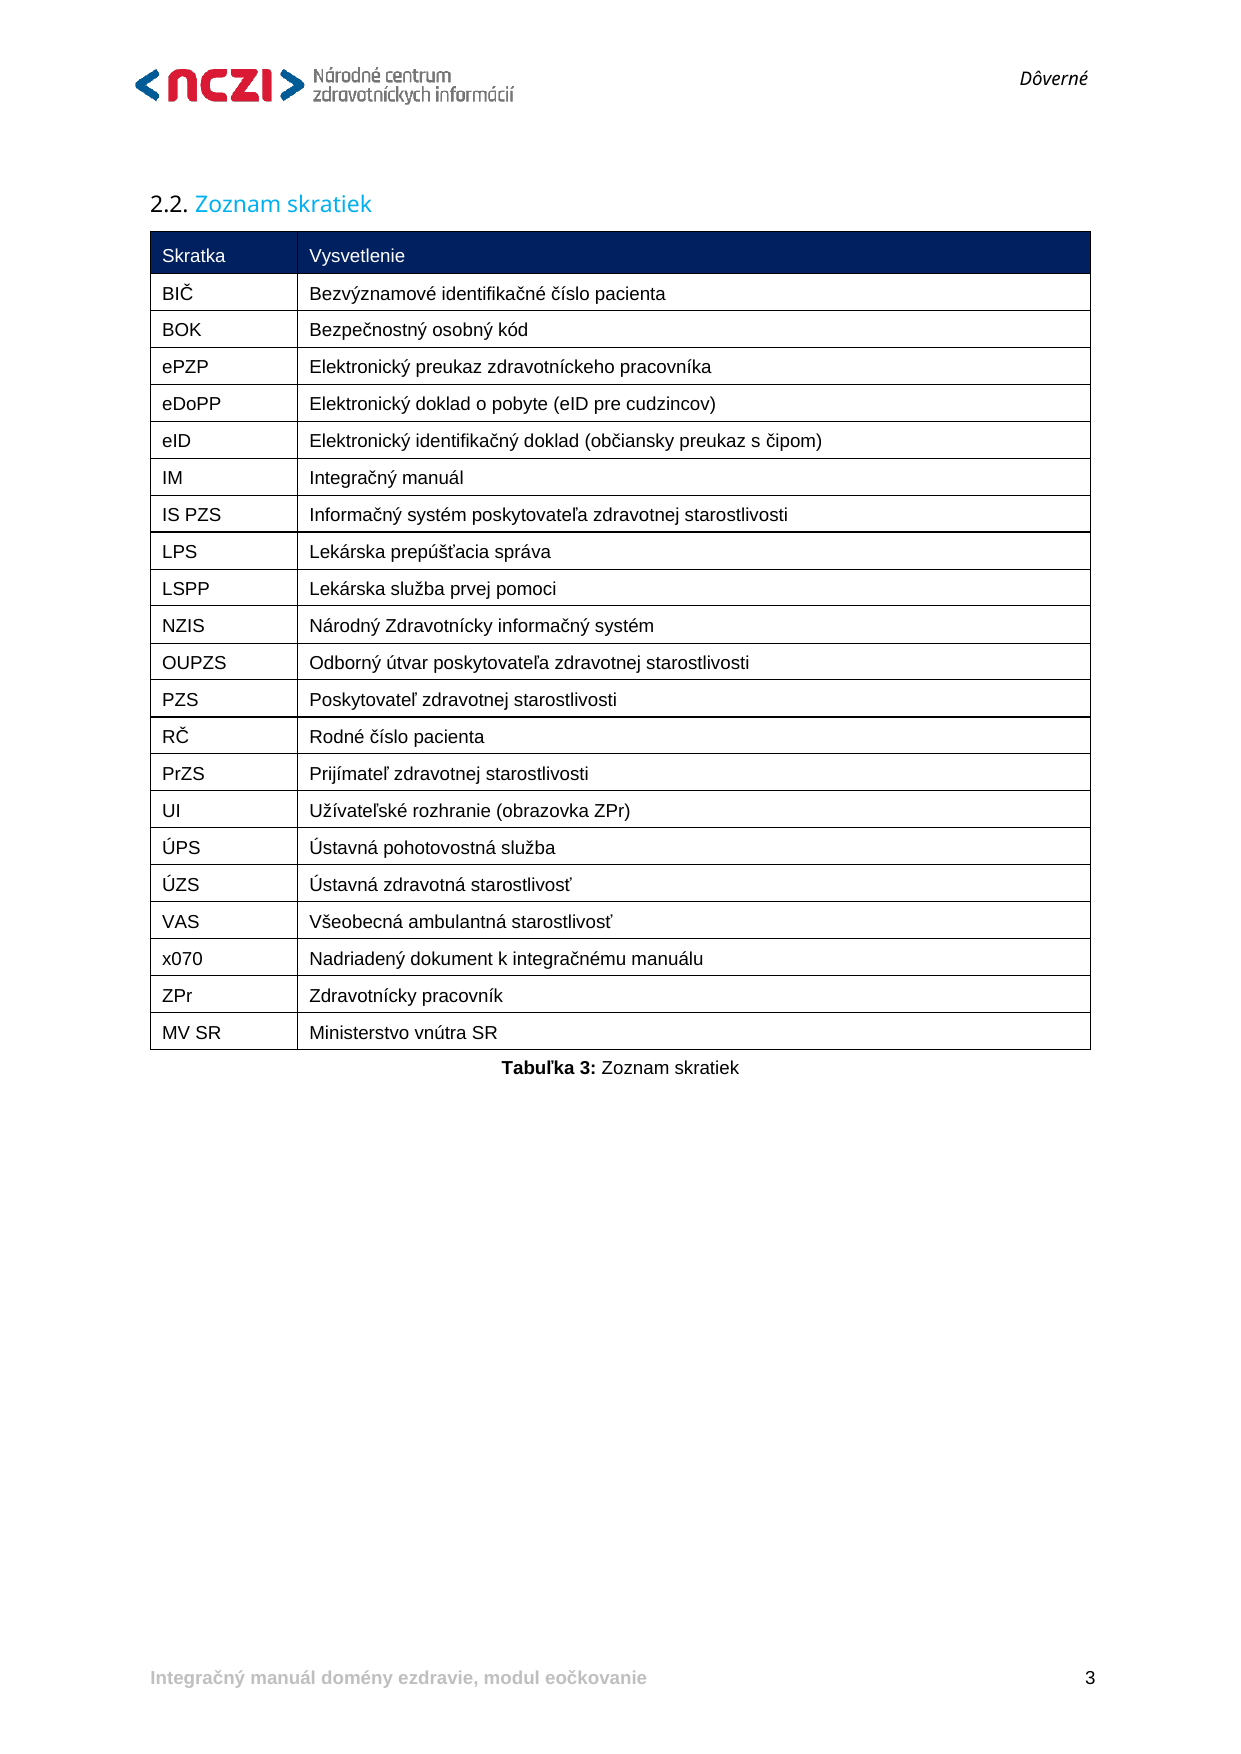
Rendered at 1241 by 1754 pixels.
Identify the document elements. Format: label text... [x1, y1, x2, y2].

table_cell Lekárska služba prvej pomoci [298, 570, 1090, 605]
table_cell ZPr [151, 976, 297, 1012]
table_cell Bezvýznamové identifikačné číslo pacienta [298, 274, 1090, 309]
table_cell Ústavná pohotovostná služba [298, 828, 1090, 864]
table_cell ÚPS [151, 828, 297, 864]
table_cell Všeobecná ambulantná starostlivosť [298, 902, 1090, 938]
table_cell Prijímateľ zdravotnej starostlivosti [298, 754, 1090, 790]
table_cell Nadriadený dokument k integračnému manuálu [298, 939, 1090, 975]
table_cell eID [151, 422, 297, 457]
table_cell Poskytovateľ zdravotnej starostlivosti [298, 680, 1090, 716]
table_cell Bezpečnostný osobný kód [298, 311, 1090, 347]
table_cell RČ [151, 718, 297, 753]
table_cell Ministerstvo vnútra SR [298, 1013, 1090, 1049]
table_cell x070 [151, 939, 297, 975]
picture [123, 53, 526, 118]
table_cell LSPP [151, 570, 297, 605]
table_cell ÚZS [151, 865, 297, 901]
table_cell PZS [151, 680, 297, 716]
table_cell BOK [151, 311, 297, 347]
table_cell ePZP [151, 348, 297, 383]
table_cell NZIS [151, 606, 297, 642]
table_cell MV SR [151, 1013, 297, 1049]
table_cell Zdravotnícky pracovník [298, 976, 1090, 1012]
table_cell PrZS [151, 754, 297, 790]
table_cell Elektronický doklad o pobyte (eID pre cudzincov) [298, 385, 1090, 421]
table_cell BIČ [151, 274, 297, 309]
table_cell Rodné číslo pacienta [298, 718, 1090, 753]
table_cell IS PZS [151, 496, 297, 531]
subtitle Zoznam skratiek [150, 187, 1090, 219]
table_cell Integračný manuál [298, 459, 1090, 494]
table_cell Odborný útvar poskytovateľa zdravotnej starostlivosti [298, 644, 1090, 679]
table_cell Elektronický preukaz zdravotníckeho pracovníka [298, 348, 1090, 383]
table_cell UI [151, 791, 297, 827]
table_cell OUPZS [151, 644, 297, 679]
table_cell LPS [151, 533, 297, 568]
table_cell Užívateľské rozhranie (obrazovka ZPr) [298, 791, 1090, 827]
table_cell Ústavná zdravotná starostlivosť [298, 865, 1090, 901]
table_cell Elektronický identifikačný doklad (občiansky preukaz s čipom) [298, 422, 1090, 457]
table_header Vysvetlenie [298, 232, 1090, 273]
table_cell VAS [151, 902, 297, 938]
table_cell Národný Zdravotnícky informačný systém [298, 606, 1090, 642]
table_cell eDoPP [151, 385, 297, 421]
table_cell IM [151, 459, 297, 494]
table_cell Informačný systém poskytovateľa zdravotnej starostlivosti [298, 496, 1090, 531]
text Tabuľka 3: Zoznam skratiek [150, 1056, 1090, 1078]
table_cell Lekárska prepúšťacia správa [298, 533, 1090, 568]
table_header Skratka [151, 232, 297, 273]
